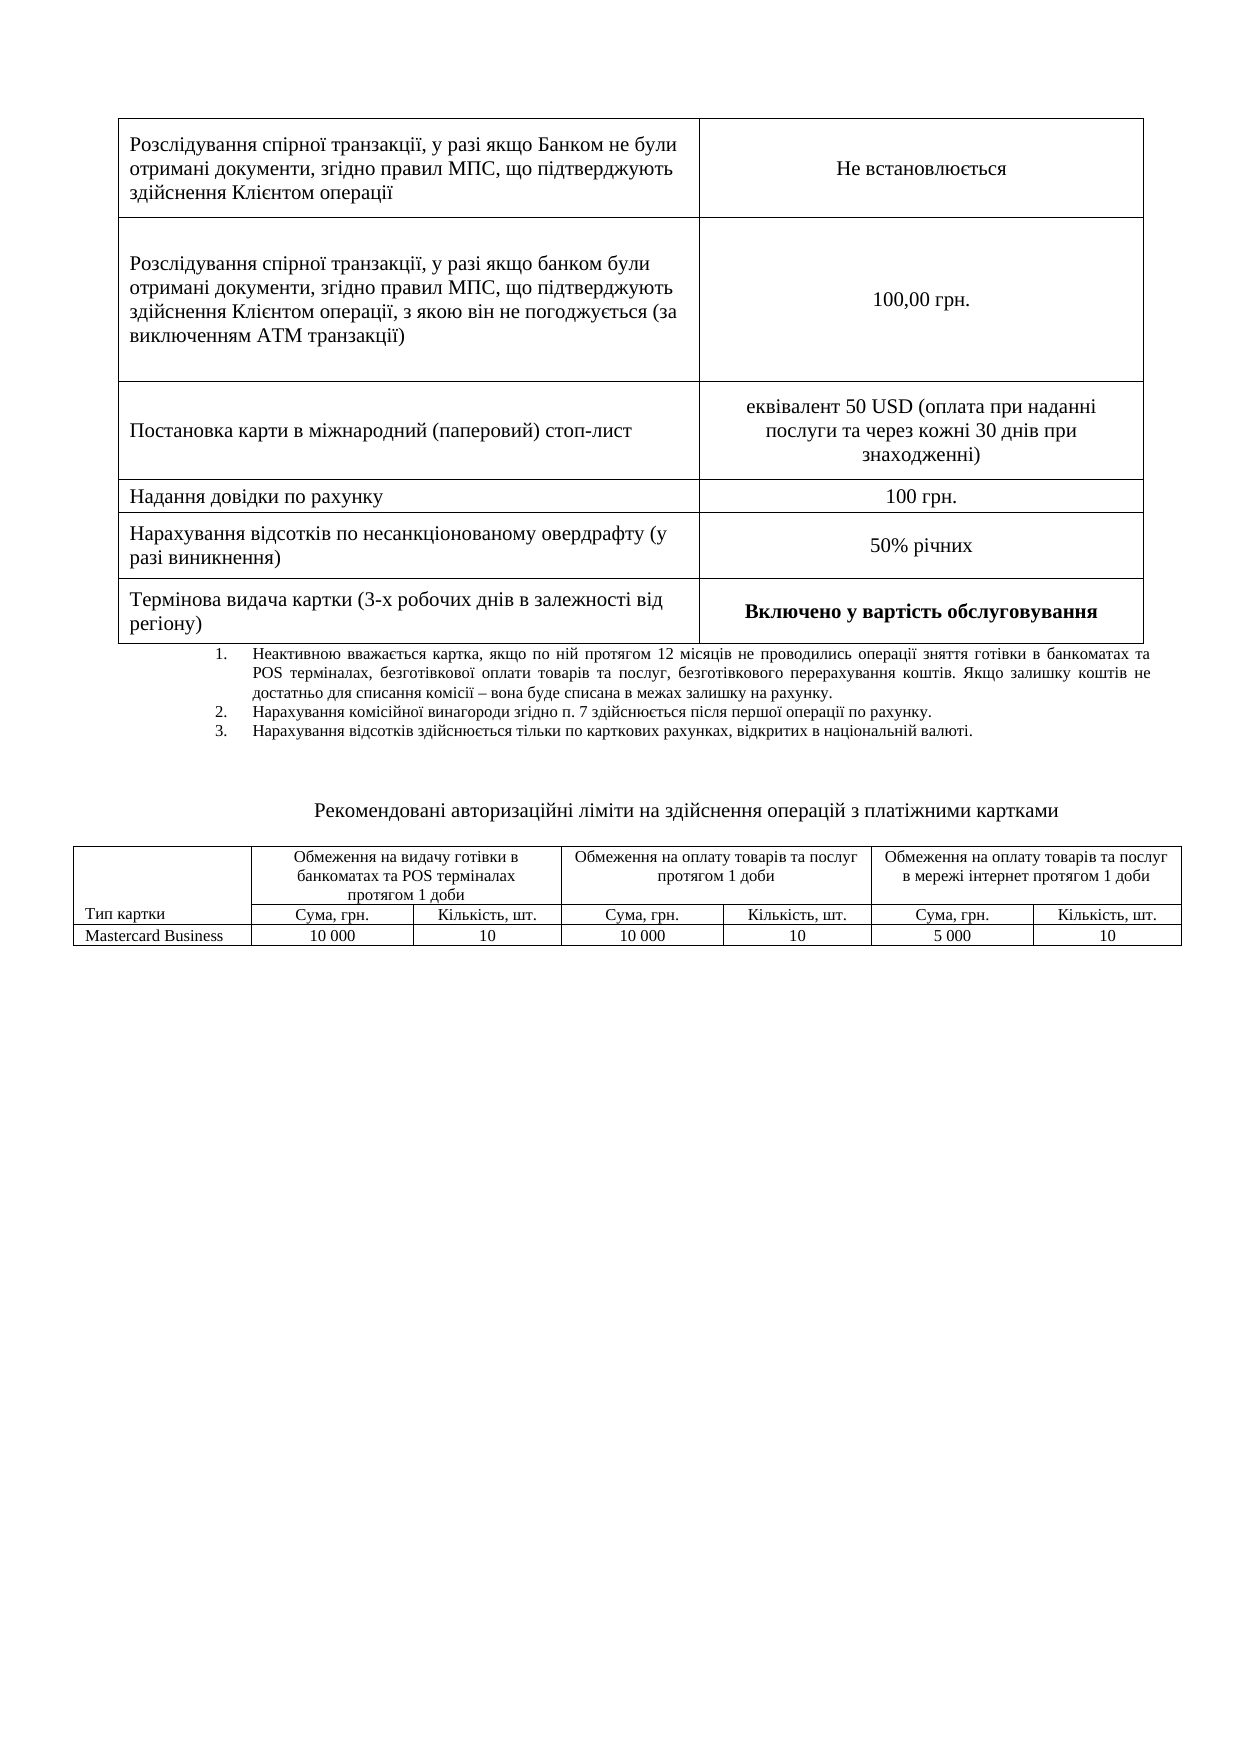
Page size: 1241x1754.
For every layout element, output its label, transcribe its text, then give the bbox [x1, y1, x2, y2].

table_cell Включено у вартість обслуговування [700, 579, 1143, 643]
table_cell Постановка карти в міжнародний (паперовий) стоп-лист [119, 382, 699, 479]
table_cell Розслідування спірної транзакції, у разі якщо Банком не були отримані документи, згідно правил МПС, що підтверджують здійснення Клієнтом операції [119, 119, 699, 217]
table_cell Термінова видача картки (3-х робочих днів в залежності від регіону) [119, 579, 699, 643]
table_cell Mastercard Business [74, 925, 251, 944]
table_cell Кількість, шт. [1034, 905, 1181, 924]
table_cell 5 000 [872, 925, 1033, 944]
table_cell 50% річних [700, 513, 1143, 577]
table_cell Розслідування спірної транзакції, у разі якщо банком були отримані документи, згідно правил МПС, що підтверджують здійснення Клієнтом операції, з якою він не погоджується (за виключенням АТМ транзакції) [119, 218, 699, 381]
table_cell 10 000 [562, 925, 723, 944]
list Нарахування комісійної винагороди згідно п. 7 здійснюється після першої операції по рахунку. [215, 702, 1152, 721]
list Нарахування відсотків здійснюється тільки по карткових рахунках, відкритих в національній валюті. [215, 721, 1152, 740]
table_cell Не встановлюється [700, 119, 1143, 217]
table_cell Нарахування відсотків по несанкціонованому овердрафту (у разі виникнення) [119, 513, 699, 577]
table_cell еквівалент 50 USD (оплата при наданні послуги та через кожні 30 днів при знаходженні) [700, 382, 1143, 479]
table_cell Сума, грн. [562, 905, 723, 924]
table_cell 100,00 грн. [700, 218, 1143, 381]
table_cell Сума, грн. [872, 905, 1033, 924]
table_header Тип картки [74, 847, 251, 924]
table_cell 10 [414, 925, 561, 944]
text Рекомендовані авторизаційні ліміти на здійснення операцій з платіжними картками [177, 797, 1152, 822]
list Неактивною вважається картка, якщо по ній протягом 12 місяців не проводились операції зняття готівки в банкоматах та POS терміналах, безготівкової оплати товарів та послуг, безготівкового перерахування коштів. Якщо залишку коштів не достатньо для списання комісії – вона буде списана в межах залишку на рахунку. [215, 644, 1152, 702]
table_cell 100 грн. [700, 480, 1143, 512]
table_cell 10 [1034, 925, 1181, 944]
table_header Обмеження на оплату товарів та послуг протягом 1 доби [562, 847, 871, 904]
table_cell Надання довідки по рахунку [119, 480, 699, 512]
table_header Обмеження на видачу готівки в банкоматах та POS терміналах протягом 1 доби [252, 847, 561, 904]
table_cell 10 [724, 925, 871, 944]
table_cell Кількість, шт. [724, 905, 871, 924]
table_cell 10 000 [252, 925, 413, 944]
table_cell Сума, грн. [252, 905, 413, 924]
table_cell Кількість, шт. [414, 905, 561, 924]
table_header Обмеження на оплату товарів та послуг в мережі інтернет протягом 1 доби [872, 847, 1181, 904]
